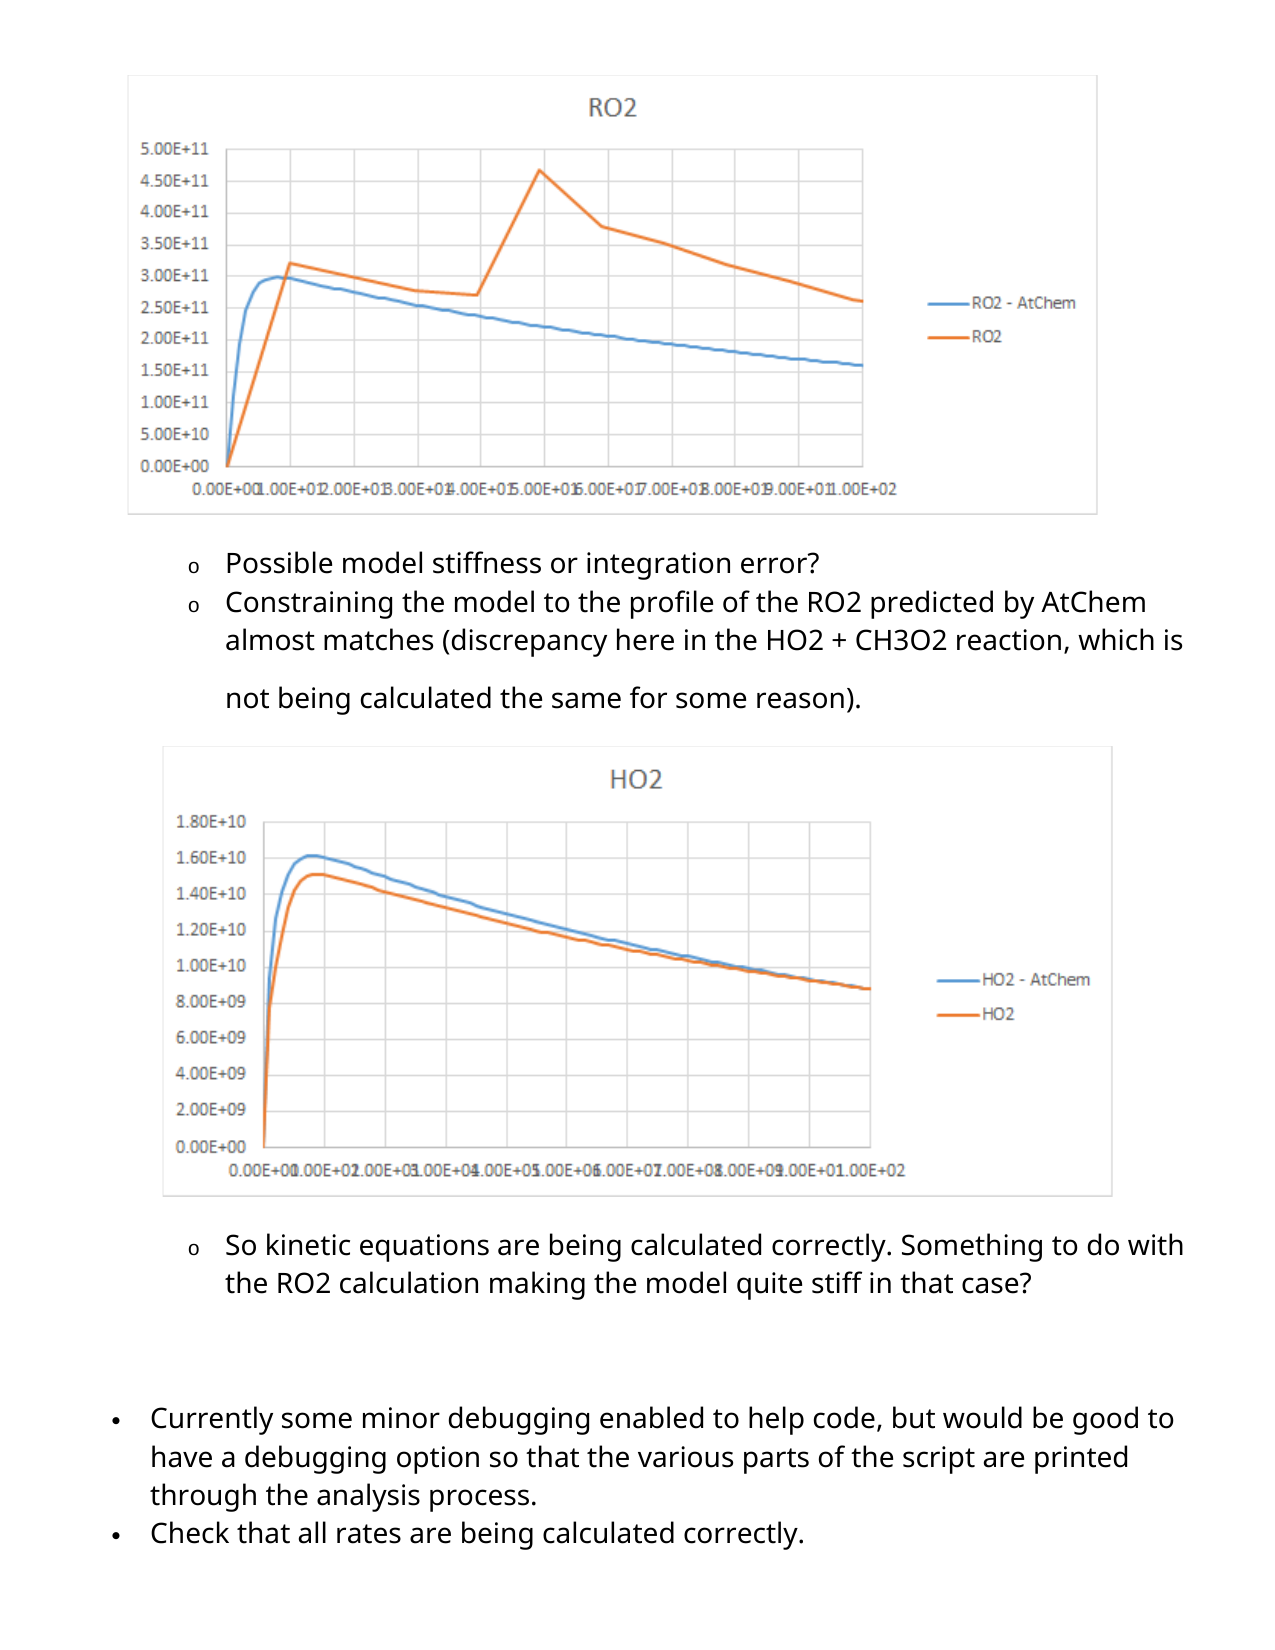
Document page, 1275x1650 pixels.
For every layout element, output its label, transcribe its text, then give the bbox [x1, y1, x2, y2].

list Currently some minor debugging enabled to help code, but would be good to have a debugging option so that the various parts of the script are printed through the analysis process. [112, 1399, 1200, 1514]
picture [162, 746, 1113, 1197]
list Possible model stiffness or integration error? [187, 543, 1200, 582]
list Check that all rates are being calculated correctly. [112, 1514, 1200, 1552]
list Constraining the model to the profile of the RO2 predicted by AtChem almost matches (discrepancy here in the HO2 + CH3O2 reaction, which is not being calculated the same for some reason). [187, 582, 1200, 717]
picture [127, 75, 1098, 515]
list So kinetic equations are being calculated correctly. Something to do with the RO2 calculation making the model quite stiff in that case? [187, 1225, 1200, 1302]
